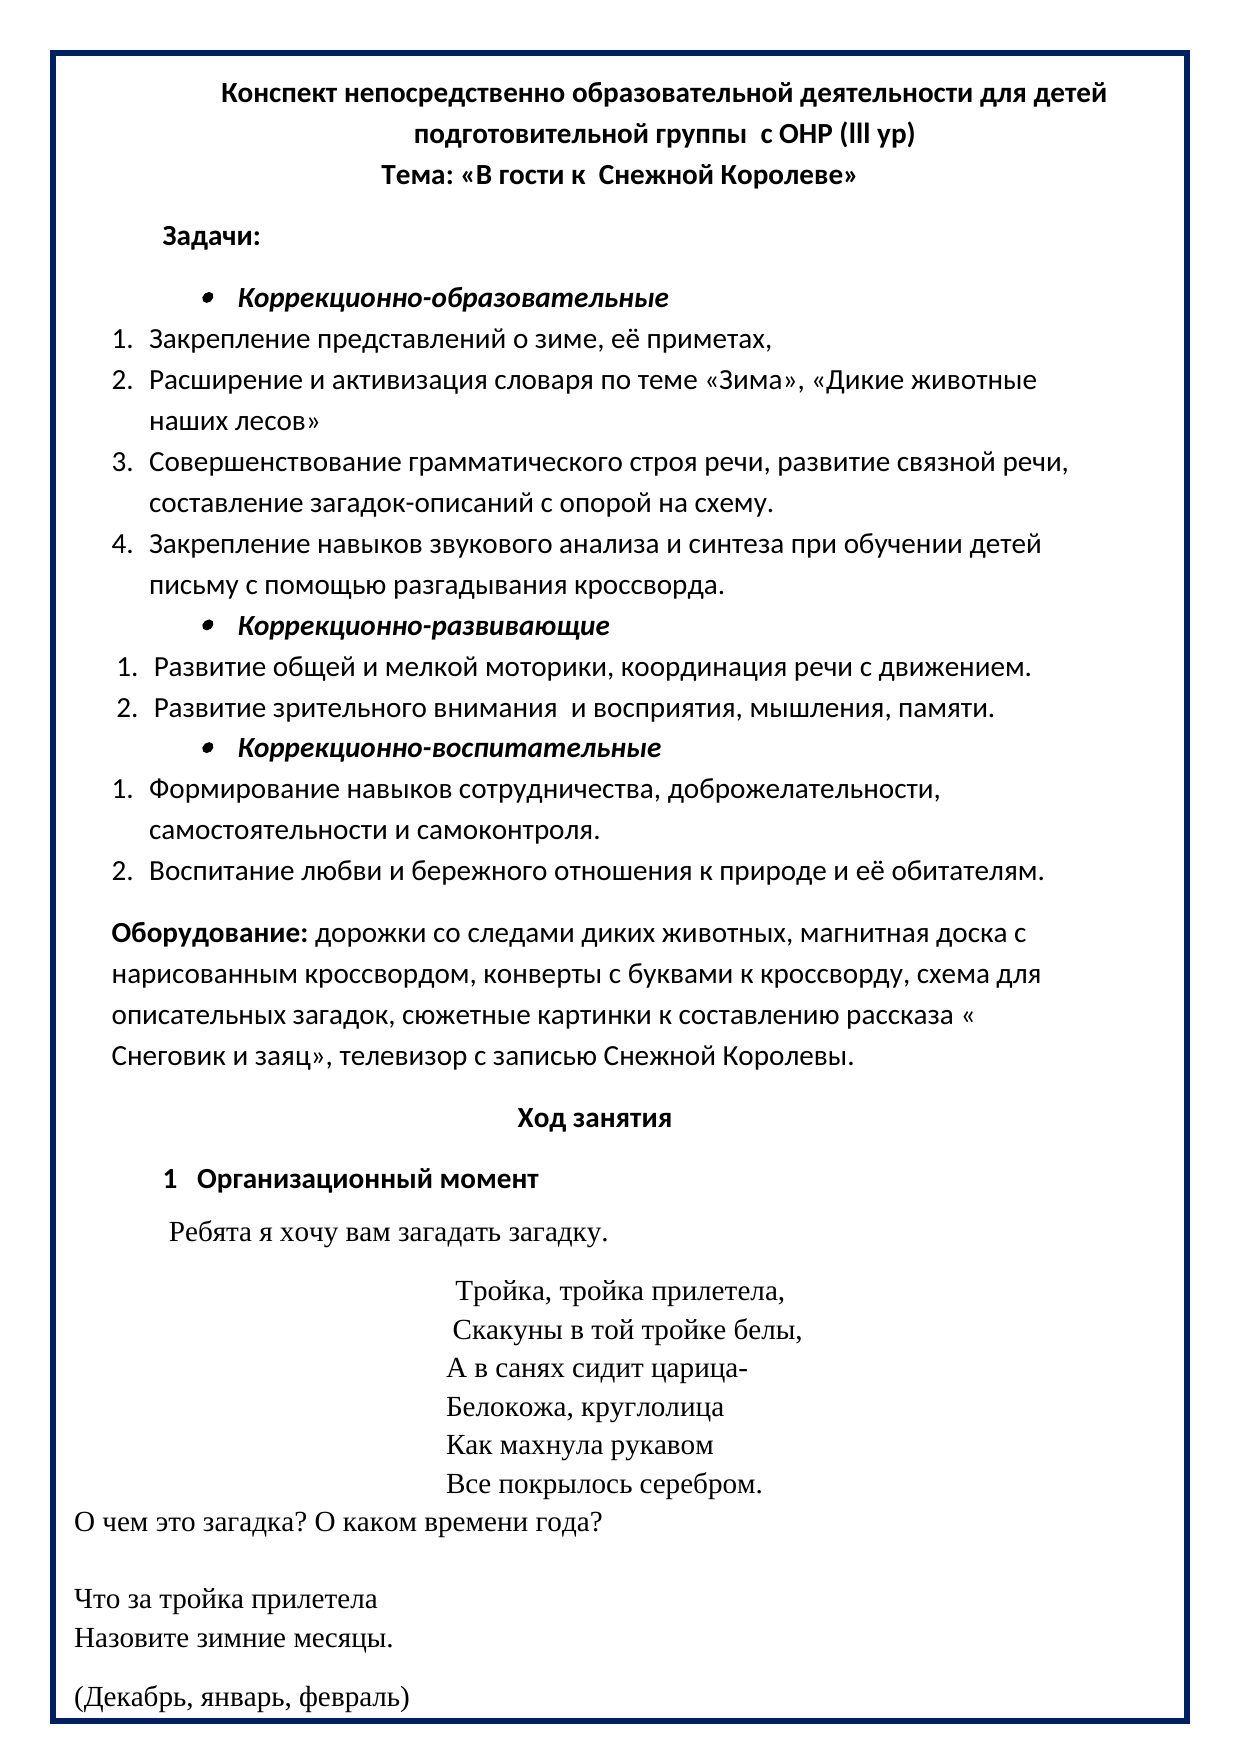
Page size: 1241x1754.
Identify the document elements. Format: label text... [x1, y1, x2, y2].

text О чем это загадка? О каком времени года? [74, 1504, 1167, 1538]
text Тема: «В гости к Снежной Королеве» [162, 156, 1078, 191]
list Воспитание любви и бережного отношения к природе и её обитателям. [111, 852, 1078, 888]
text Задачи: [162, 217, 1078, 253]
text Назовите зимние месяцы. [74, 1620, 1167, 1654]
list Коррекционно-развивающие [200, 607, 1078, 642]
list Закрепление представлений о зиме, её приметах, [111, 320, 1078, 356]
text Конспект непосредственно образовательной деятельности для детей подготовительной группы с ОНР (lll ур) [162, 74, 1167, 150]
text Ребята я хочу вам загадать загадку. [74, 1214, 1167, 1247]
list Развитие общей и мелкой моторики, координация речи с движением. [116, 648, 1078, 683]
list Совершенствование грамматического строя речи, развитие связной речи, составление загадок-описаний с опорой на схему. [111, 443, 1078, 519]
text (Декабрь, январь, февраль) [74, 1679, 1167, 1713]
text Оборудование: дорожки со следами диких животных, магнитная доска с нарисованным кроссвордом, конверты с буквами к кроссворду, схема для описательных загадок, сюжетные картинки к составлению рассказа « Снеговик и заяц», телевизор с записью Снежной Королевы. [111, 914, 1078, 1073]
list Коррекционно-образовательные [200, 279, 1078, 315]
text Скакуны в той тройке белы, [74, 1312, 1167, 1345]
list Закрепление навыков звукового анализа и синтеза при обучении детей письму с помощью разгадывания кроссворда. [111, 525, 1078, 601]
text Как махнула рукавом [74, 1427, 1167, 1461]
list Развитие зрительного внимания и восприятия, мышления, памяти. [116, 689, 1078, 724]
text Все покрылось серебром. [74, 1466, 1167, 1499]
list Формирование навыков сотрудничества, доброжелательности, самостоятельности и самоконтроля. [111, 771, 1078, 847]
text Белокожа, круглолица [74, 1389, 1167, 1422]
text Ход занятия [111, 1099, 1078, 1134]
list Коррекционно-воспитательные [200, 729, 1078, 765]
list Расширение и активизация словаря по теме «Зима», «Дикие животные наших лесов» [111, 361, 1078, 438]
text А в санях сидит царица- [74, 1350, 1167, 1384]
text Тройка, тройка прилетела, [74, 1273, 1167, 1307]
text Что за тройка прилетела [74, 1582, 1167, 1615]
text 1 Организационный момент [162, 1161, 1078, 1196]
